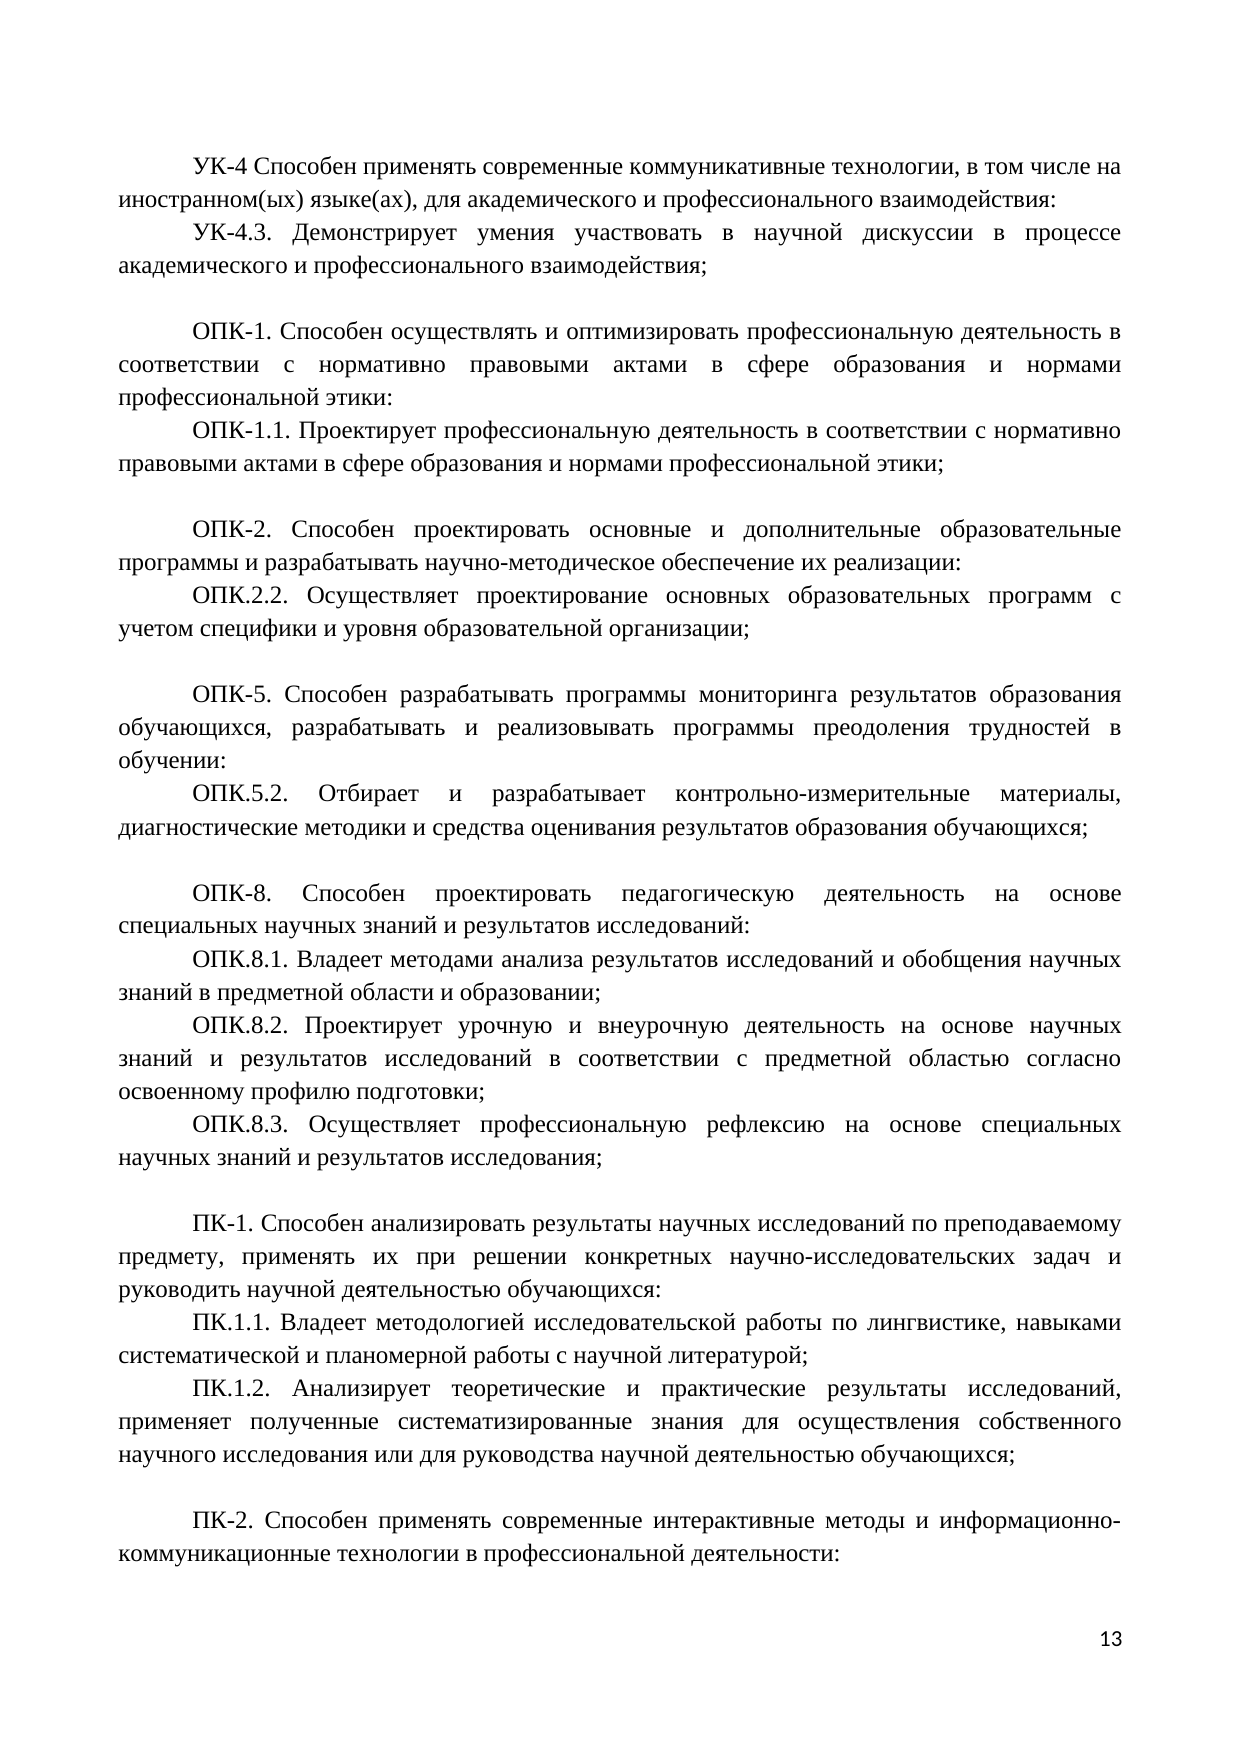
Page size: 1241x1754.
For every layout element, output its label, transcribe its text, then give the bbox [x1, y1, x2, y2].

text ПК.1.2. Анализирует теоретические и практические результаты исследований, применяет полученные систематизированные знания для осуществления собственного научного исследования или для руководства научной деятельностью обучающихся; [118, 1373, 1122, 1468]
text УК-4 Способен применять современные коммуникативные технологии, в том числе на иностранном(ых) языке(ах), для академического и профессионального взаимодействия: [118, 151, 1122, 213]
text ПК.1.1. Владеет методологией исследовательской работы по лингвистике, навыками систематической и планомерной работы с научной литературой; [118, 1307, 1122, 1369]
text ПК-1. Способен анализировать результаты научных исследований по преподаваемому предмету, применять их при решении конкретных научно-исследовательских задач и руководить научной деятельностью обучающихся: [118, 1208, 1122, 1303]
text ОПК.8.1. Владеет методами анализа результатов исследований и обобщения научных знаний в предметной области и образовании; [118, 944, 1122, 1005]
text ОПК.2.2. Осуществляет проектирование основных образовательных программ с учетом специфики и уровня образовательной организации; [118, 580, 1122, 642]
text ОПК.8.2. Проектирует урочную и внеурочную деятельность на основе научных знаний и результатов исследований в соответствии с предметной областью согласно освоенному профилю подготовки; [118, 1010, 1122, 1104]
text ОПК-8. Способен проектировать педагогическую деятельность на основе специальных научных знаний и результатов исследований: [118, 878, 1122, 939]
text ОПК.5.2. Отбирает и разрабатывает контрольно-измерительные материалы, диагностические методики и средства оценивания результатов образования обучающихся; [118, 778, 1122, 840]
text УК-4.3. Демонстрирует умения участвовать в научной дискуссии в процессе академического и профессионального взаимодействия; [118, 217, 1122, 279]
text ОПК-5. Способен разрабатывать программы мониторинга результатов образования обучающихся, разрабатывать и реализовывать программы преодоления трудностей в обучении: [118, 679, 1122, 774]
text ПК-2. Способен применять современные интерактивные методы и информационно-коммуникационные технологии в профессиональной деятельности: [118, 1505, 1122, 1567]
text ОПК.8.3. Осуществляет профессиональную рефлексию на основе специальных научных знаний и результатов исследования; [118, 1109, 1122, 1171]
text ОПК-1. Способен осуществлять и оптимизировать профессиональную деятельность в соответствии с нормативно правовыми актами в сфере образования и нормами профессиональной этики: [118, 316, 1122, 411]
text ОПК-2. Способен проектировать основные и дополнительные образовательные программы и разрабатывать научно-методическое обеспечение их реализации: [118, 514, 1122, 576]
text ОПК-1.1. Проектирует профессиональную деятельность в соответствии с нормативно правовыми актами в сфере образования и нормами профессиональной этики; [118, 415, 1122, 477]
